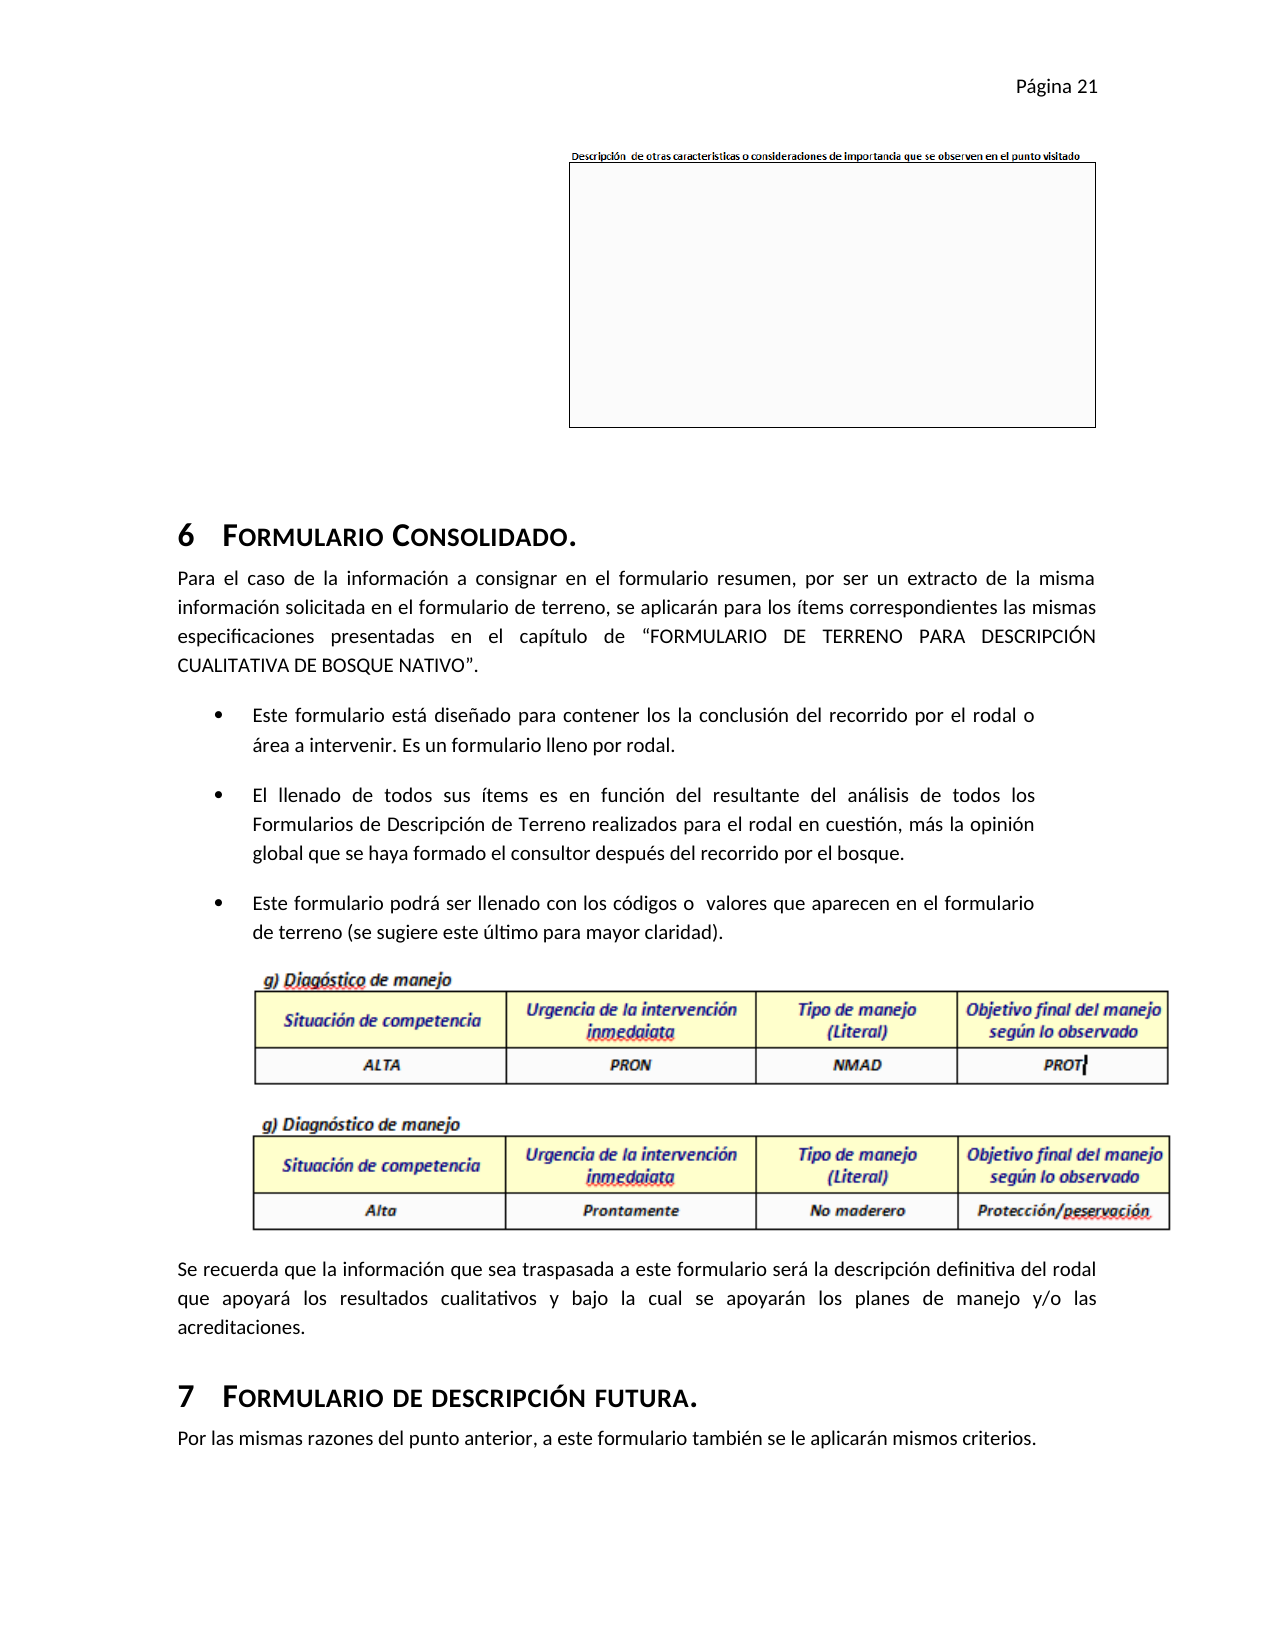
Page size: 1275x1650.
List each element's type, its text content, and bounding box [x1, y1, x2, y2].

picture [565, 147, 1098, 430]
list Este formulario podrá ser llenado con los códigos o valores que aparecen en el formulario de terreno (se sugiere este último para mayor claridad). [215, 890, 1037, 945]
subtitle Formulario Consolidado. [177, 514, 1098, 555]
list Este formulario está diseñado para contener los la conclusión del recorrido por el rodal o área a intervenir. Es un formulario lleno por rodal. [215, 703, 1037, 757]
text Por las mismas razones del punto anterior, a este formulario también se le aplicarán mismos criterios. [177, 1426, 1098, 1451]
picture [251, 969, 1172, 1088]
subtitle Formulario de descripción futura. [177, 1375, 1098, 1415]
text Se recuerda que la información que sea traspasada a este formulario será la descripción definitiva del rodal que apoyará los resultados cualitativos y bajo la cual se apoyarán los planes de manejo y/o las acreditaciones. [177, 1256, 1098, 1340]
text Para el caso de la información a consignar en el formulario resumen, por ser un extracto de la misma información solicitada en el formulario de terreno, se aplicarán para los ítems correspondientes las mismas especificaciones presentadas en el capítulo de “FORMULARIO DE TERRENO PARA DESCRIPCIÓN CUALITATIVA DE BOSQUE NATIVO”. [177, 565, 1098, 678]
picture [251, 1112, 1172, 1232]
list El llenado de todos sus ítems es en función del resultante del análisis de todos los Formularios de Descripción de Terreno realizados para el rodal en cuestión, más la opinión global que se haya formado el consultor después del recorrido por el bosque. [215, 782, 1037, 866]
